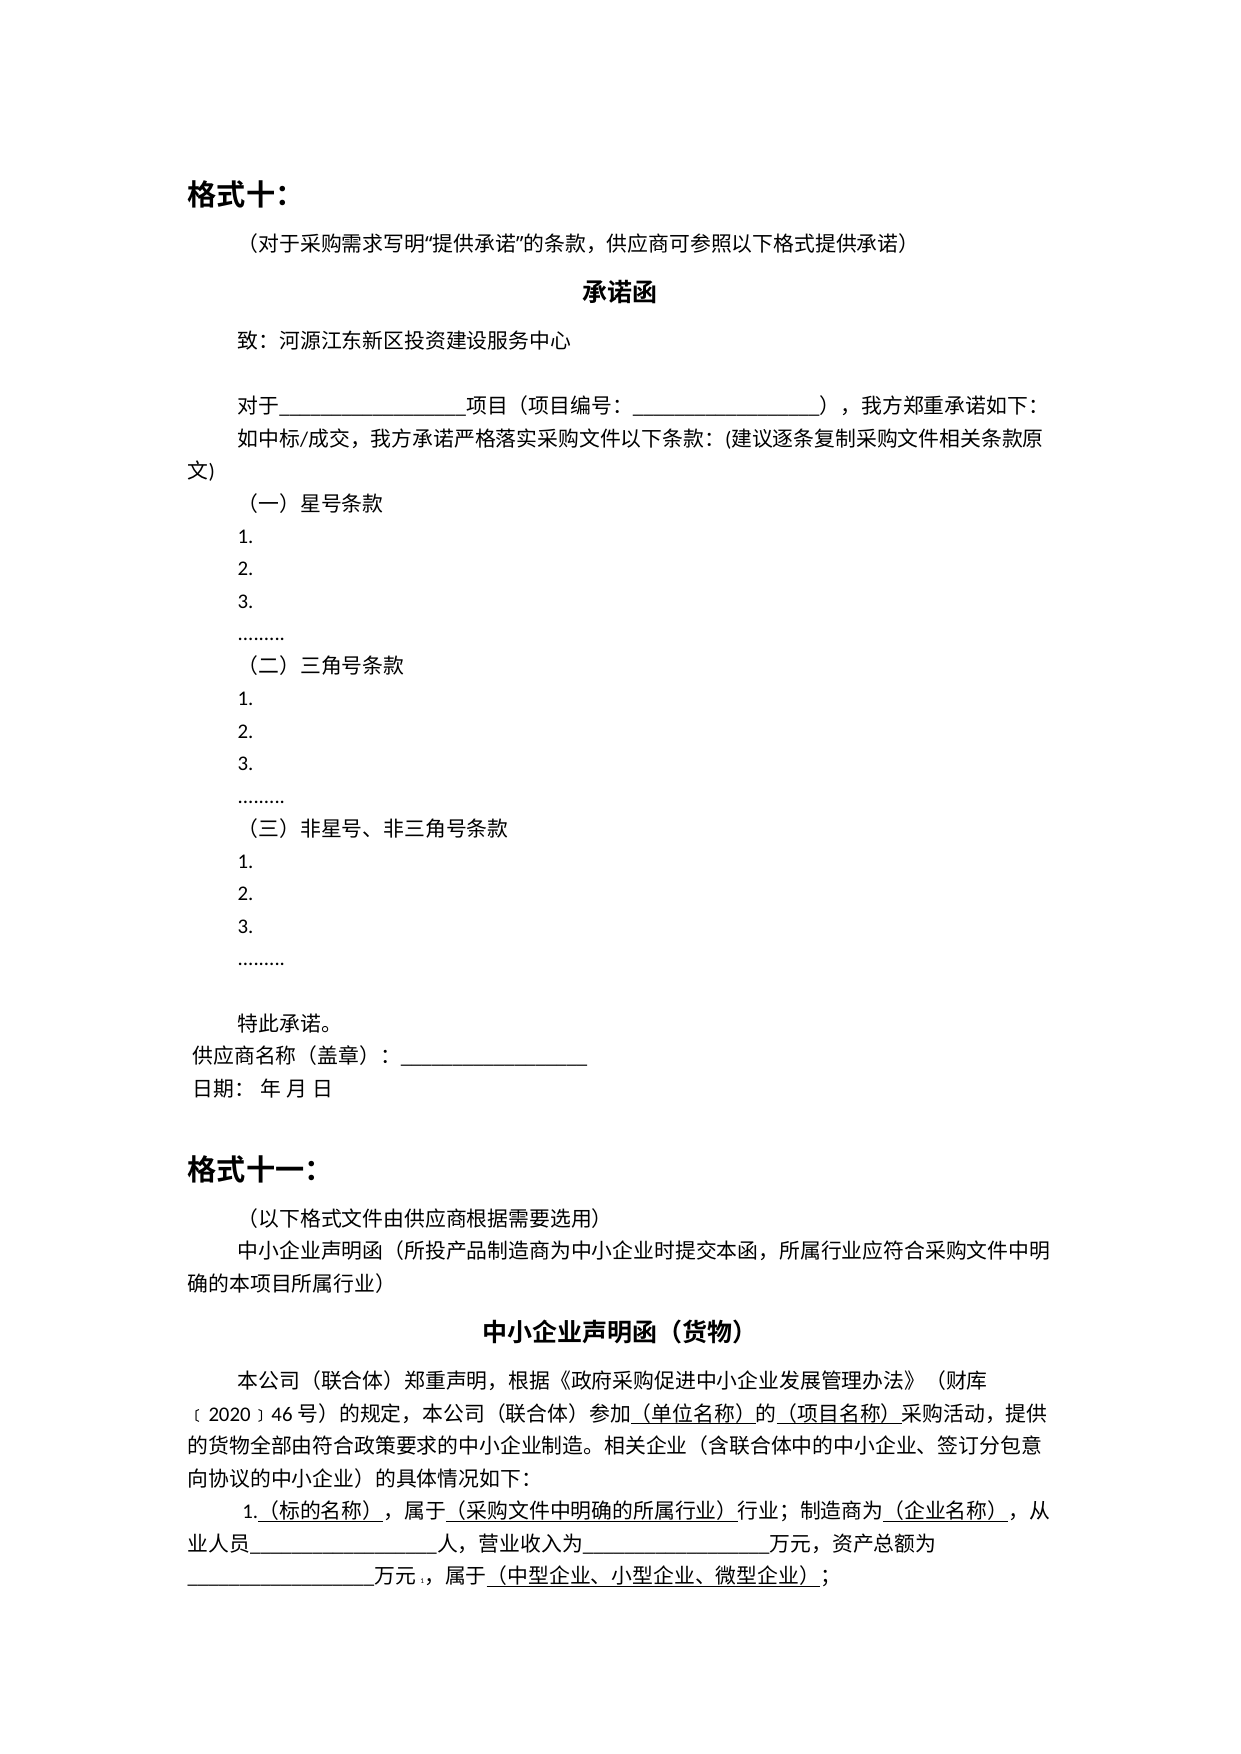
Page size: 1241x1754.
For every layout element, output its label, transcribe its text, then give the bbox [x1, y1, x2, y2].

text 格式十： [187, 162, 1053, 227]
text 日期： 年 月 日 [187, 1072, 1053, 1104]
text （对于采购需求写明“提供承诺”的条款，供应商可参照以下格式提供承诺） [187, 227, 1053, 259]
text ......... [187, 779, 1053, 812]
text 2. [187, 714, 1053, 747]
text 致：河源江东新区投资建设服务中心 [187, 324, 1053, 389]
text 对于__________________项目（项目编号：__________________），我方郑重承诺如下： [187, 389, 1053, 422]
text （一）星号条款 [187, 487, 1053, 519]
text 如中标/成交，我方承诺严格落实采购文件以下条款：(建议逐条复制采购文件相关条款原文) [187, 422, 1053, 487]
text 特此承诺。 [187, 1007, 1053, 1039]
text ......... [187, 942, 1053, 1007]
text （以下格式文件由供应商根据需要选用） [187, 1202, 1053, 1234]
text 1. [187, 682, 1053, 714]
text （三）非星号、非三角号条款 [187, 812, 1053, 844]
text 供应商名称（盖章）：__________________ [187, 1039, 1053, 1072]
text 3. [187, 584, 1053, 617]
text 格式十一： [187, 1137, 1053, 1202]
text 2. [187, 877, 1053, 909]
text 1. [187, 844, 1053, 877]
text （二）三角号条款 [187, 649, 1053, 682]
text 3. [187, 909, 1053, 942]
text 1. [187, 519, 1053, 552]
text 承诺函 [187, 259, 1053, 324]
text ......... [187, 617, 1053, 649]
text 中小企业声明函（货物） [187, 1299, 1053, 1364]
text 2. [187, 552, 1053, 584]
text 3. [187, 747, 1053, 779]
text 本公司（联合体）郑重声明，根据《政府采购促进中小企业发展管理办法》（财库﹝2020﹞46 号）的规定，本公司（联合体）参加（单位名称）的（项目名称）采购活动，提供的货物全部由符合政策要求的中小企业制造。相关企业（含联合体中的中小企业、签订分包意向协议的中小企业）的具体情况如下： [187, 1364, 1053, 1494]
text 1.（标的名称），属于（采购文件中明确的所属行业）行业；制造商为（企业名称），从业人员__________________人，营业收入为__________________万元，资产总额为__________________万元1，属于（中型企业、小型企业、微型企业）； [187, 1494, 1053, 1592]
text 中小企业声明函（所投产品制造商为中小企业时提交本函，所属行业应符合采购文件中明确的本项目所属行业） [187, 1234, 1053, 1299]
